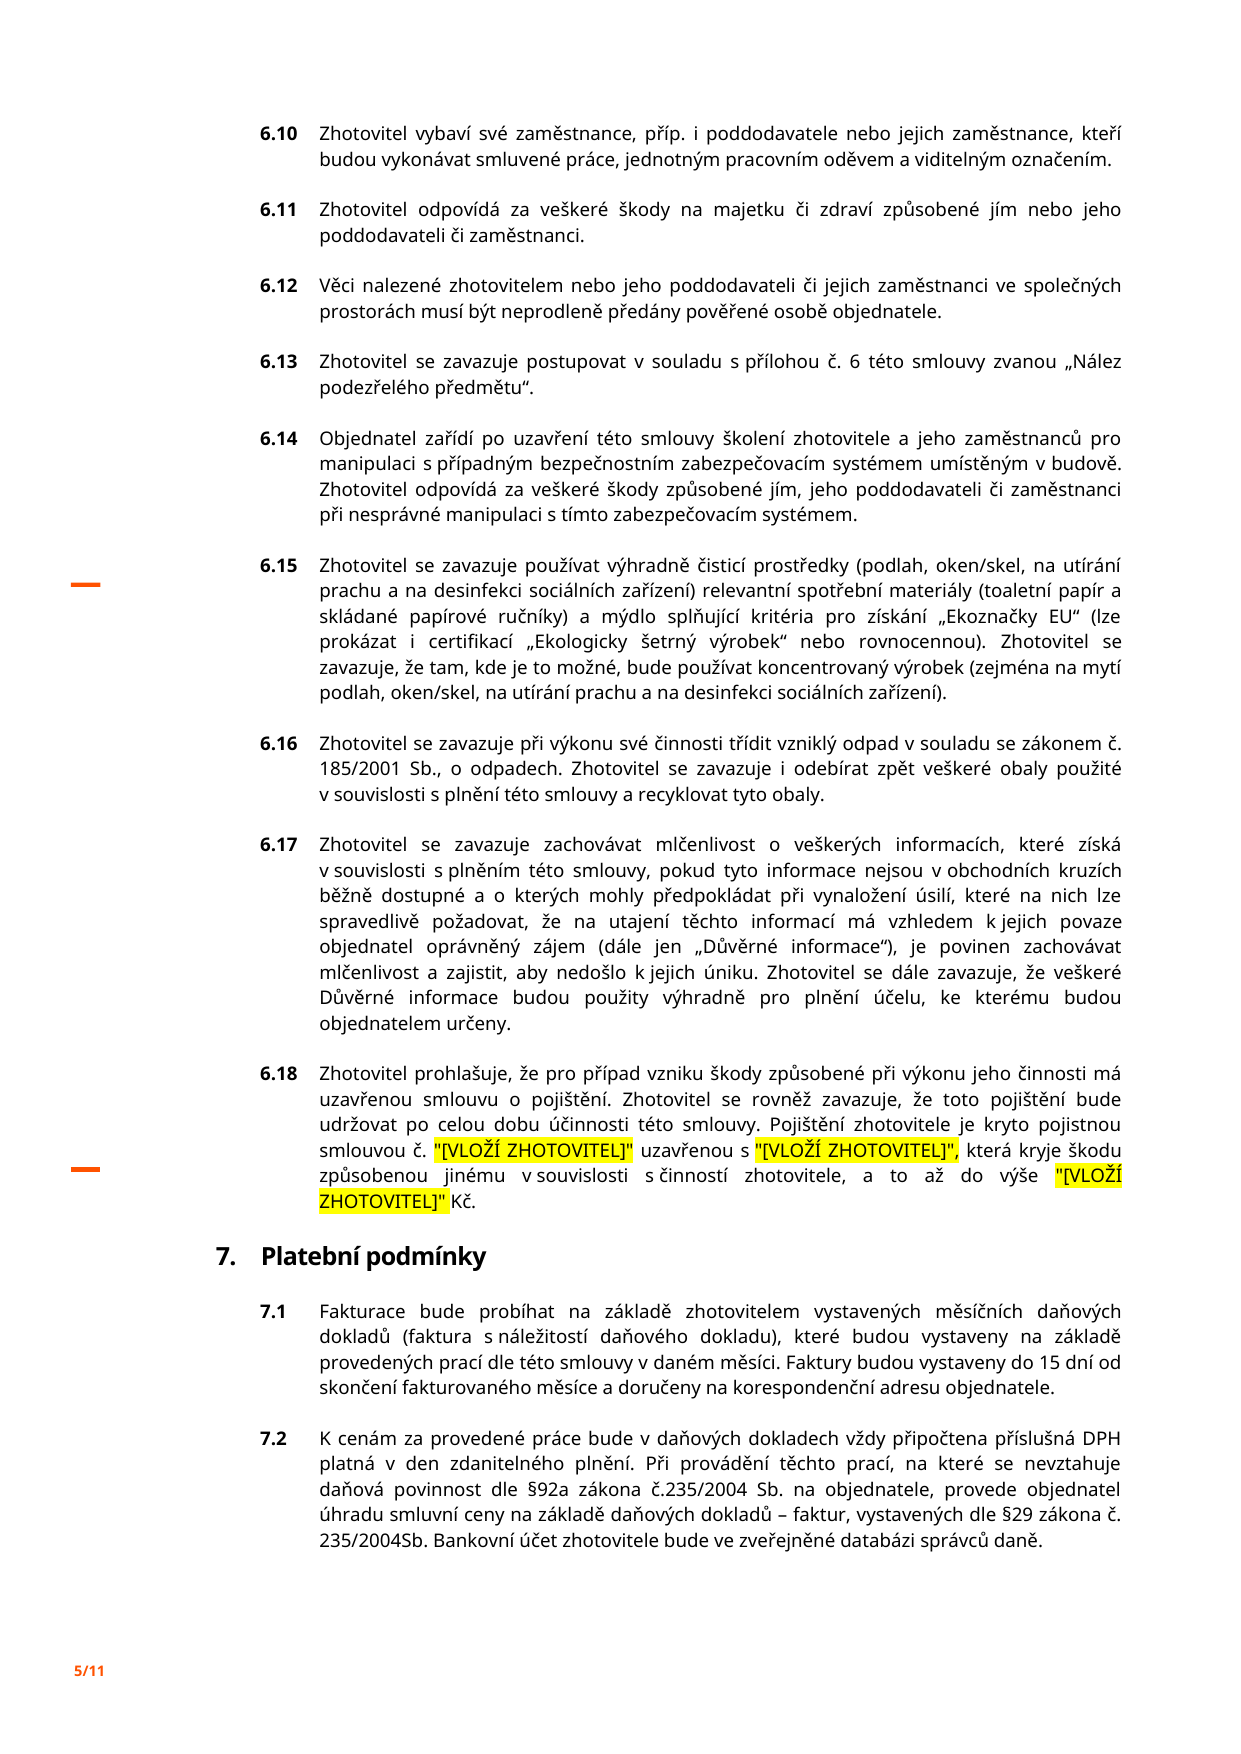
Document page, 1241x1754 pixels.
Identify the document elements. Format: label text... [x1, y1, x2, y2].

subtitle Objednatel zařídí po uzavření této smlouvy školení zhotovitele a jeho zaměstnanců pro manipulaci s případným bezpečnostním zabezpečovacím systémem umístěným v budově. Zhotovitel odpovídá za veškeré škody způsobené jím, jeho poddodavateli či zaměstnanci při nesprávné manipulaci s tímto zabezpečovacím systémem. [260, 425, 1122, 527]
subtitle Věci nalezené zhotovitelem nebo jeho poddodavateli či jejich zaměstnanci ve společných prostorách musí být neprodleně předány pověřené osobě objednatele. [260, 273, 1122, 324]
subtitle Zhotovitel se zavazuje při výkonu své činnosti třídit vzniklý odpad v souladu se zákonem č. 185/2001 Sb., o odpadech. Zhotovitel se zavazuje i odebírat zpět veškeré obaly použité v souvislosti s plnění této smlouvy a recyklovat tyto obaly. [260, 730, 1122, 807]
subtitle Zhotovitel prohlašuje, že pro případ vzniku škody způsobené při výkonu jeho činnosti má uzavřenou smlouvu o pojištění. Zhotovitel se rovněž zavazuje, že toto pojištění bude udržovat po celou dobu účinnosti této smlouvy. Pojištění zhotovitele je kryto pojistnou smlouvou č. "[VLOŽÍ ZHOTOVITEL]" uzavřenou s "[VLOŽÍ ZHOTOVITEL]", která kryje škodu způsobenou jinému v souvislosti s činností zhotovitele, a to až do výše "[VLOŽÍ ZHOTOVITEL]" Kč. [260, 1061, 1122, 1214]
subtitle Fakturace bude probíhat na základě zhotovitelem vystavených měsíčních daňových dokladů (faktura s náležitostí daňového dokladu), které budou vystaveny na základě provedených prací dle této smlouvy v daném měsíci. Faktury budou vystaveny do 15 dní od skončení fakturovaného měsíce a doručeny na korespondenční adresu objednatele. [260, 1298, 1122, 1400]
subtitle Zhotovitel se zavazuje zachovávat mlčenlivost o veškerých informacích, které získá v souvislosti s plněním této smlouvy, pokud tyto informace nejsou v obchodních kruzích běžně dostupné a o kterých mohly předpokládat při vynaložení úsilí, které na nich lze spravedlivě požadovat, že na utajení těchto informací má vzhledem k jejich povaze objednatel oprávněný zájem (dále jen „Důvěrné informace“), je povinen zachovávat mlčenlivost a zajistit, aby nedošlo k jejich úniku. Zhotovitel se dále zavazuje, že veškeré Důvěrné informace budou použity výhradně pro plnění účelu, ke kterému budou objednatelem určeny. [260, 832, 1122, 1036]
subtitle Zhotovitel se zavazuje postupovat v souladu s přílohou č. 6 této smlouvy zvanou „Nález podezřelého předmětu“. [260, 349, 1122, 400]
subtitle Zhotovitel vybaví své zaměstnance, příp. i poddodavatele nebo jejich zaměstnance, kteří budou vykonávat smluvené práce, jednotným pracovním oděvem a viditelným označením. [260, 121, 1122, 172]
subtitle K cenám za provedené práce bude v daňových dokladech vždy připočtena příslušná DPH platná v den zdanitelného plnění. Při provádění těchto prací, na které se nevztahuje daňová povinnost dle §92a zákona č.235/2004 Sb. na objednatele, provede objednatel úhradu smluvní ceny na základě daňových dokladů – faktur, vystavených dle §29 zákona č. 235/2004Sb. Bankovní účet zhotovitele bude ve zveřejněné databázi správců daně. [260, 1425, 1122, 1553]
subtitle Zhotovitel se zavazuje používat výhradně čisticí prostředky (podlah, oken/skel, na utírání prachu a na desinfekci sociálních zařízení) relevantní spotřební materiály (toaletní papír a skládané papírové ručníky) a mýdlo splňující kritéria pro získání „Ekoznačky EU“ (lze prokázat i certifikací „Ekologicky šetrný výrobek“ nebo rovnocennou). Zhotovitel se zavazuje, že tam, kde je to možné, bude používat koncentrovaný výrobek (zejména na mytí podlah, oken/skel, na utírání prachu a na desinfekci sociálních zařízení). [260, 552, 1122, 705]
subtitle Zhotovitel odpovídá za veškeré škody na majetku či zdraví způsobené jím nebo jeho poddodavateli či zaměstnanci. [260, 197, 1122, 248]
subtitle Platební podmínky [216, 1239, 1122, 1273]
